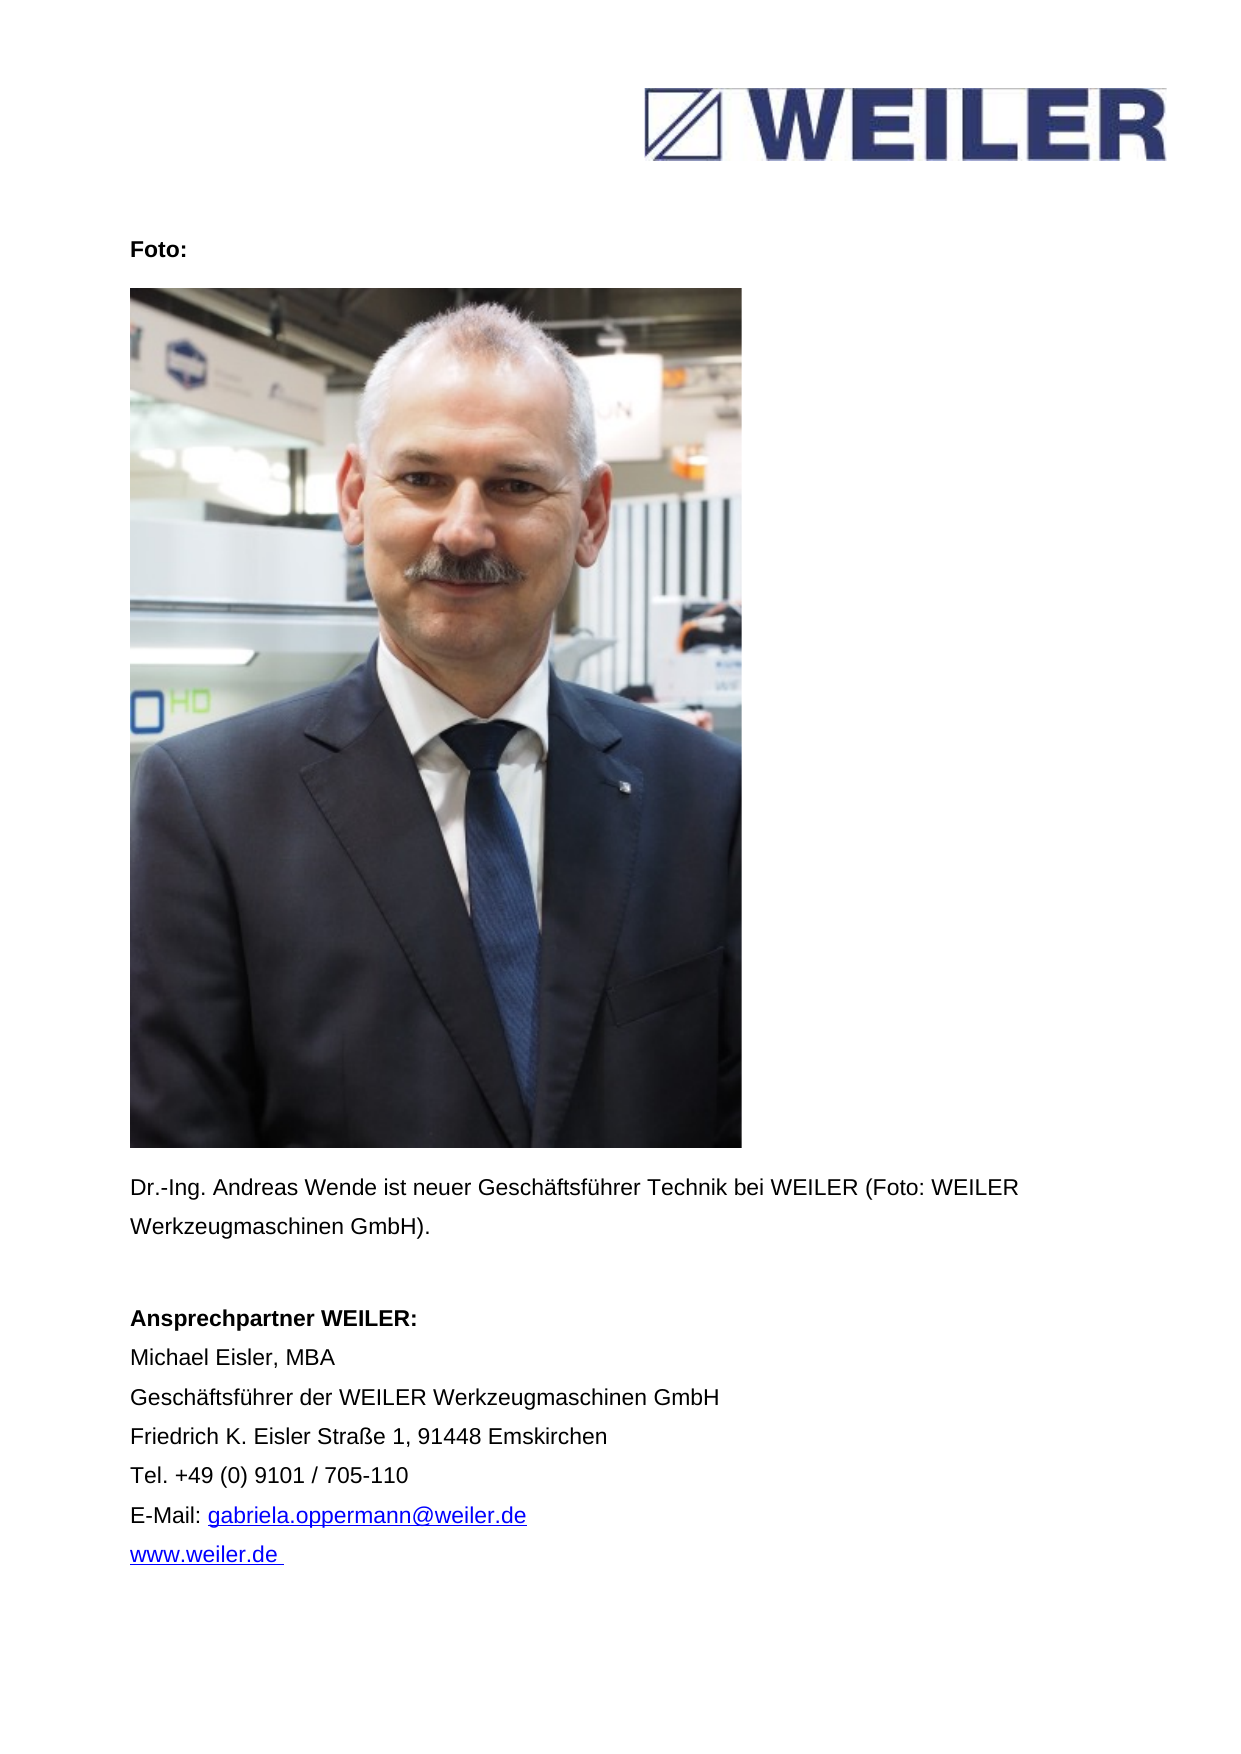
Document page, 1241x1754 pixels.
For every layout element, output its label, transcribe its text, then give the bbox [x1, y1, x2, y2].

picture [644, 88, 1167, 161]
text Ansprechpartner WEILER: Michael Eisler, MBA Geschäftsführer der WEILER Werkzeugmaschinen GmbH Friedrich K. Eisler Straße 1, 91448 Emskirchen Tel. +49 (0) 9101 / 705-110 E-Mail: gabriela.oppermann@weiler.de www.weiler.de [130, 1304, 1167, 1568]
text Foto: [130, 236, 1167, 263]
text Dr.-Ing. Andreas Wende ist neuer Geschäftsführer Technik bei WEILER (Foto: WEILER Werkzeugmaschinen GmbH). [130, 1173, 1167, 1239]
picture [130, 288, 742, 1148]
